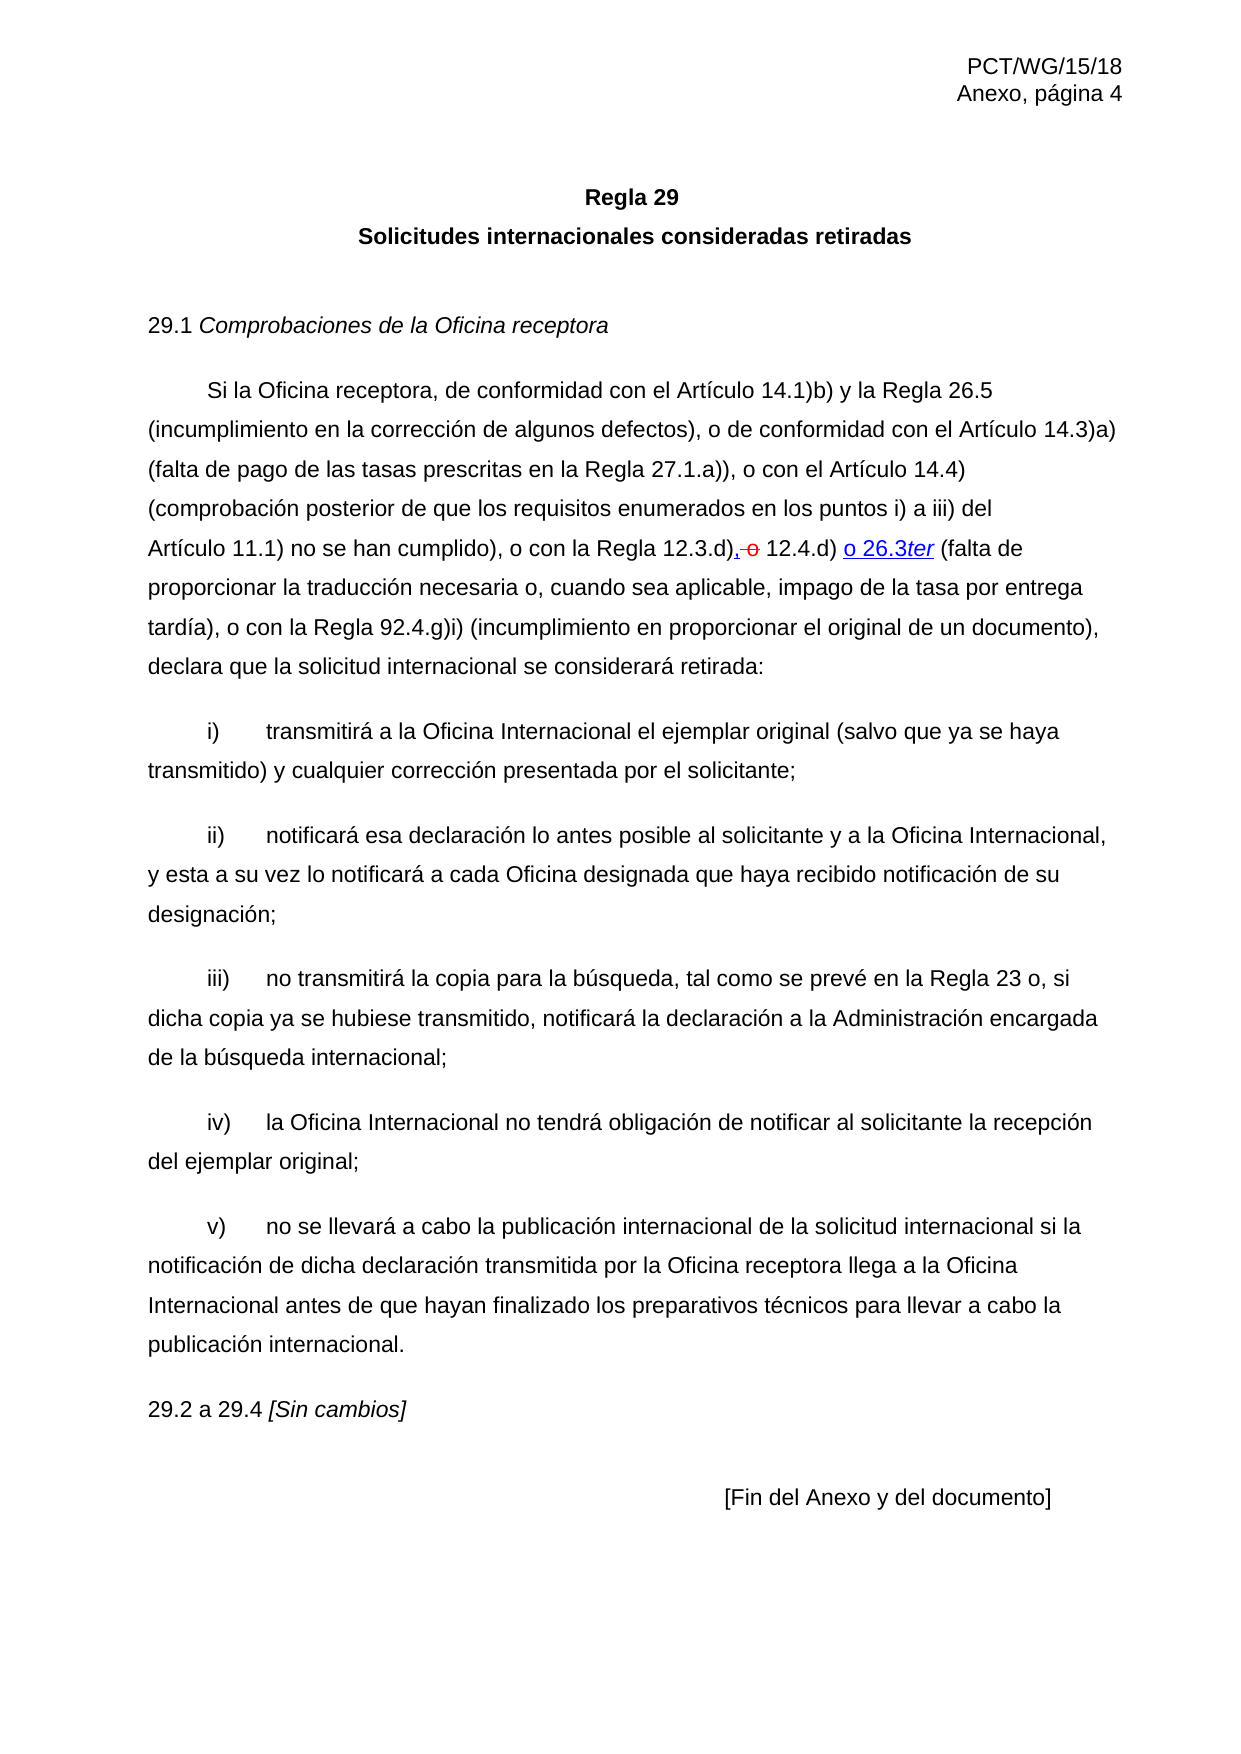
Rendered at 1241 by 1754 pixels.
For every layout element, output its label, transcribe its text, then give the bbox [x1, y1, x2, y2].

text [Fin del Anexo y del documento] [724, 1484, 1122, 1511]
text ii) notificará esa declaración lo antes posible al solicitante y a la Oficina Internacional, y esta a su vez lo notificará a cada Oficina designada que haya recibido notificación de su designación; [148, 822, 1122, 927]
text 29.1 Comprobaciones de la Oficina receptora [148, 312, 1122, 339]
text iii) no transmitirá la copia para la búsqueda, tal como se prevé en la Regla 23 o, si dicha copia ya se hubiese transmitido, notificará la declaración a la Administración encargada de la búsqueda internacional; [148, 965, 1122, 1071]
text iv) la Oficina Internacional no tendrá obligación de notificar al solicitante la recepción del ejemplar original; [148, 1109, 1122, 1174]
title Regla 29 - Solicitudes internacionales consideradas retiradas [148, 183, 1122, 249]
text Si la Oficina receptora, de conformidad con el Artículo 14.1)b) y la Regla 26.5 (incumplimiento en la corrección de algunos defectos), o de conformidad con el Artículo 14.3)a) (falta de pago de las tasas prescritas en la Regla 27.1.a)), o con el Artículo 14.4) (comprobación posterior de que los requisitos enumerados en los puntos i) a iii) del Artículo 11.1) no se han cumplido), o con la Regla 12.3.d), o 12.4.d) o 26.3ter (falta de proporcionar la traducción necesaria o, cuando sea aplicable, impago de la tasa por entrega tardía), o con la Regla 92.4.g)i) (incumplimiento en proporcionar el original de un documento), declara que la solicitud internacional se considerará retirada: [148, 377, 1122, 680]
text i) transmitirá a la Oficina Internacional el ejemplar original (salvo que ya se haya transmitido) y cualquier corrección presentada por el solicitante; [148, 718, 1122, 784]
text 29.2 a 29.4 [Sin cambios] [148, 1396, 1122, 1422]
text v) no se llevará a cabo la publicación internacional de la solicitud internacional si la notificación de dicha declaración transmitida por la Oficina receptora llega a la Oficina Internacional antes de que hayan finalizado los preparativos técnicos para llevar a cabo la publicación internacional. [148, 1213, 1122, 1357]
